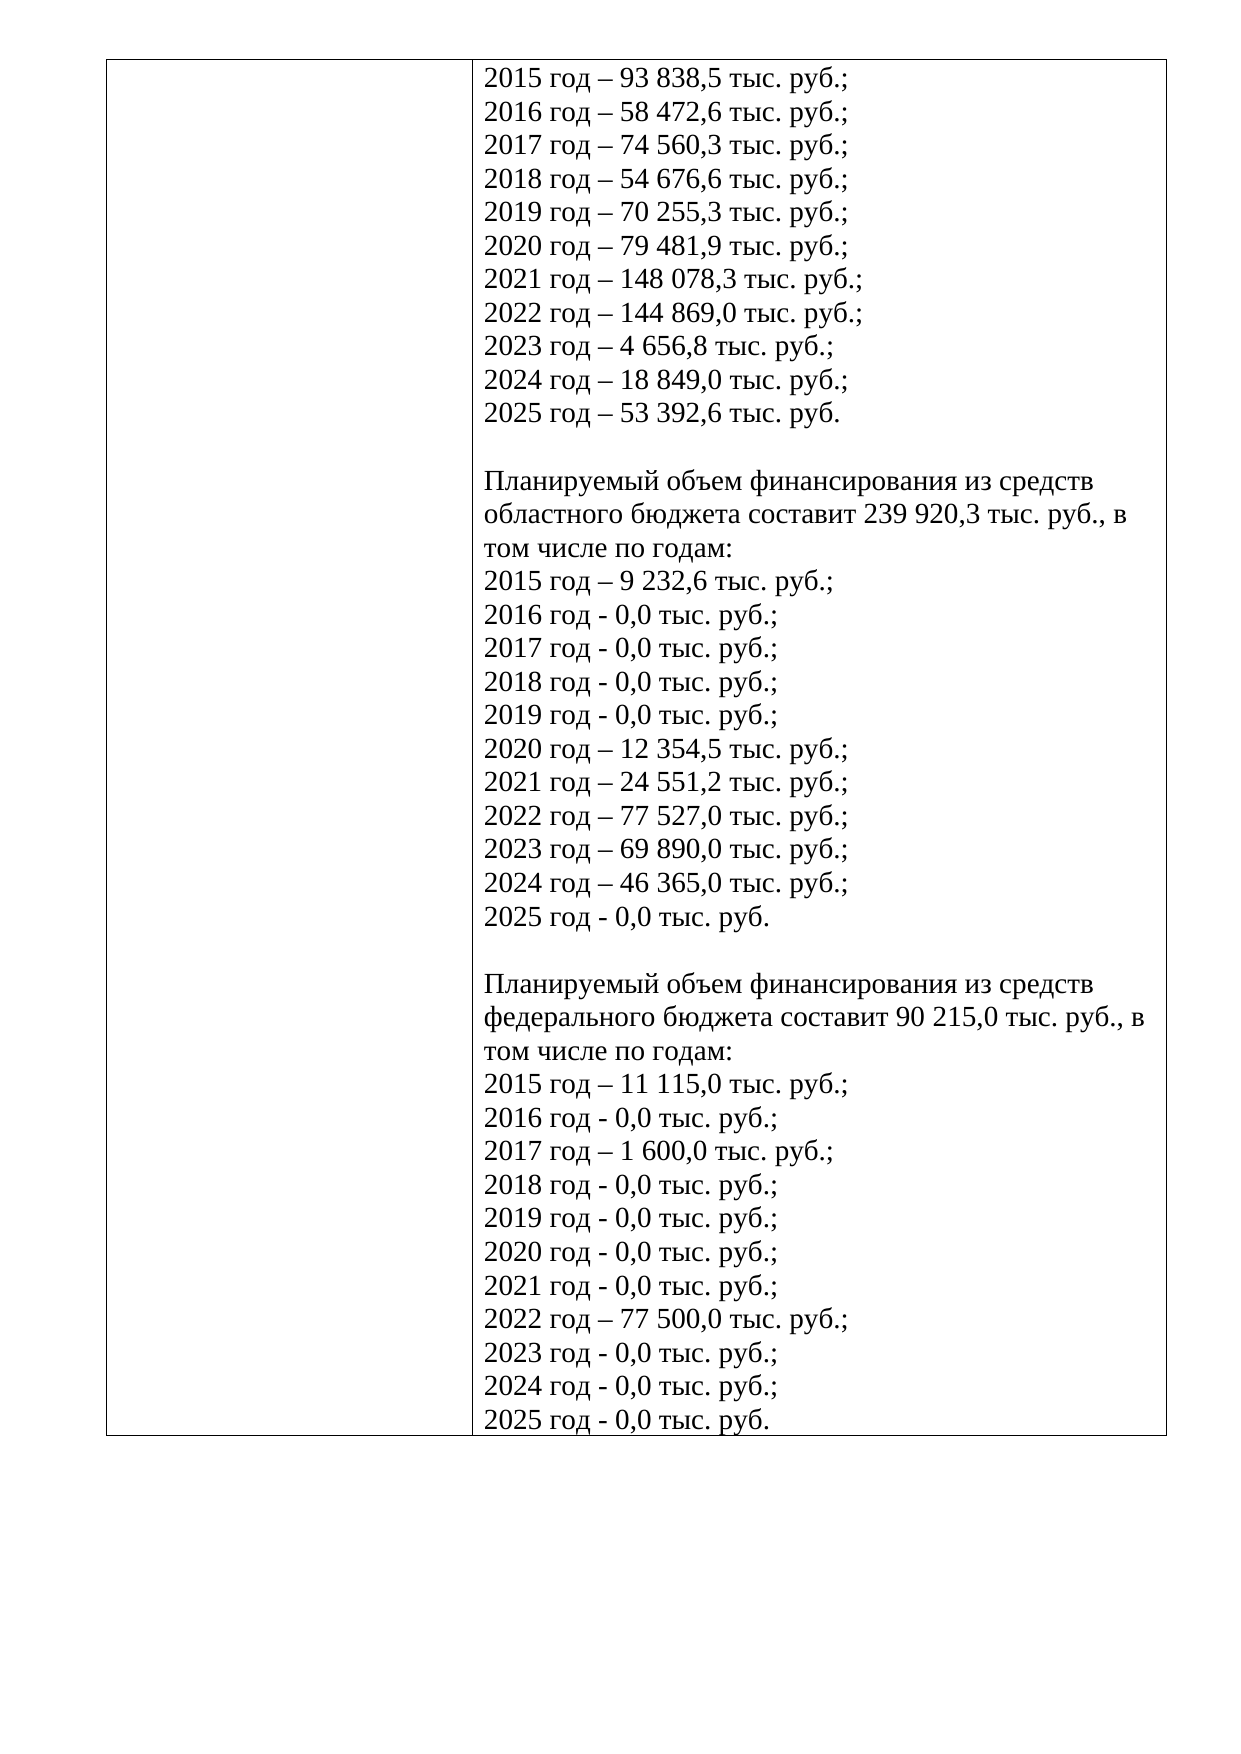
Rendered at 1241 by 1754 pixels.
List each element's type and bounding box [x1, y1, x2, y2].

table_header [107, 60, 472, 1435]
table_header [473, 60, 1166, 1435]
